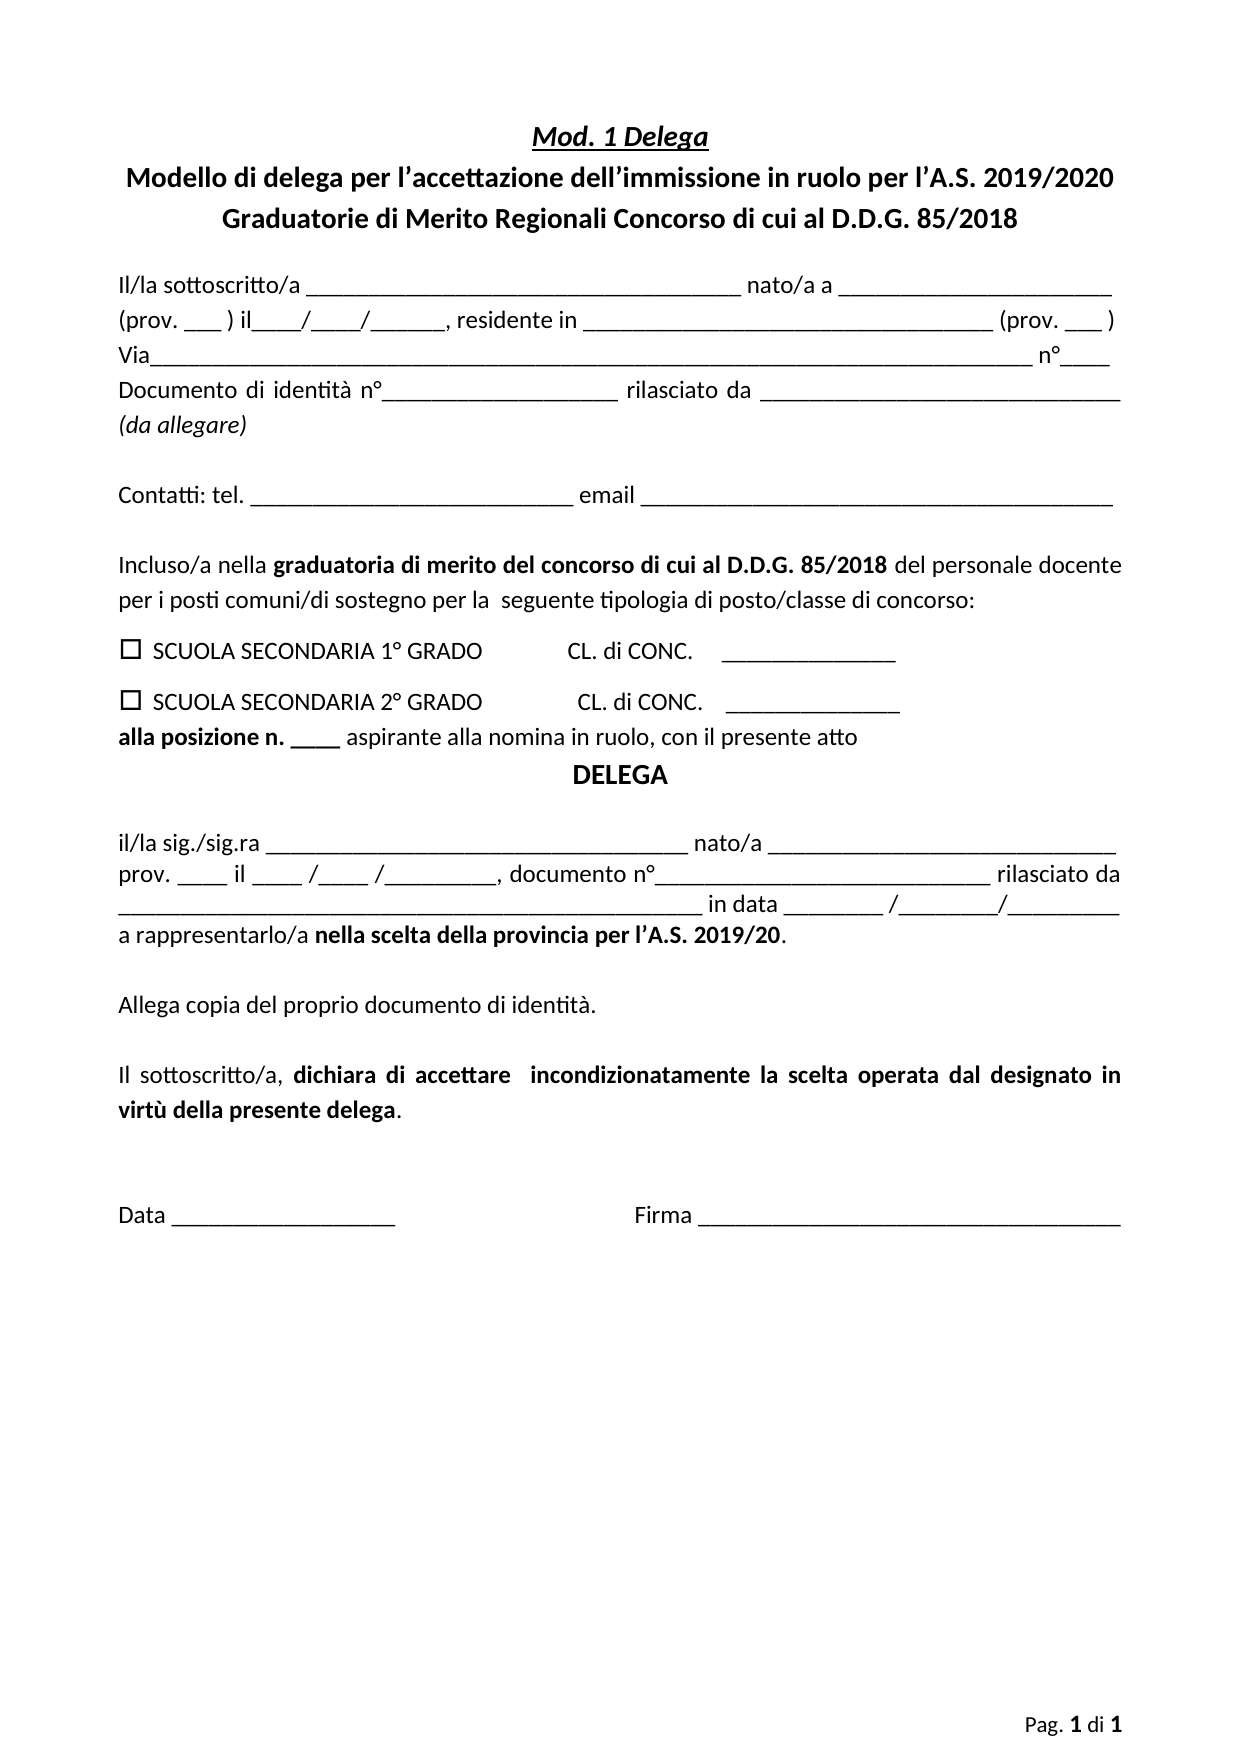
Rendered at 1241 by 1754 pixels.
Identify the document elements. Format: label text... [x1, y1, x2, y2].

text □ SCUOLA SECONDARIA 2° GRADO CL. di CONC. ______________ [118, 670, 1122, 721]
text Il/la sottoscritto/a ___________________________________ nato/a a ______________________ [118, 269, 1122, 299]
text alla posizione n. ____ aspirante alla nomina in ruolo, con il presente atto [118, 721, 1122, 751]
text Documento di identità n°___________________ rilasciato da _____________________________ (da allegare) [118, 374, 1122, 439]
text a rappresentarlo/a nella scelta della provincia per l’A.S. 2019/20. [118, 919, 1122, 949]
text Data __________________ Firma __________________________________ [118, 1199, 1122, 1229]
text Il sottoscritto/a, dichiara di accettare incondizionatamente la scelta operata dal designato in virtù della presente delega. [118, 1059, 1122, 1124]
text Allega copia del proprio documento di identità. [118, 989, 1122, 1019]
text (prov. ___ ) il____/____/______, residente in _________________________________ (prov. ___ ) [118, 304, 1122, 334]
text Contatti: tel. __________________________ email ______________________________________ [118, 479, 1122, 509]
text il/la sig./sig.ra __________________________________ nato/a ____________________________ [118, 827, 1122, 858]
text Via_______________________________________________________________________ n°____ [118, 339, 1122, 369]
text DELEGA [118, 756, 1122, 791]
text Incluso/a nella graduatoria di merito del concorso di cui al D.D.G. 85/2018 del personale docente per i posti comuni/di sostegno per la seguente tipologia di posto/classe di concorso: [118, 549, 1122, 614]
text prov. ____ il ____ /____ /_________, documento n°___________________________ rilasciato da _______________________________________________ in data ________ /________/_________ [118, 858, 1122, 919]
text □ SCUOLA SECONDARIA 1° GRADO CL. di CONC. ______________ [118, 619, 1122, 670]
